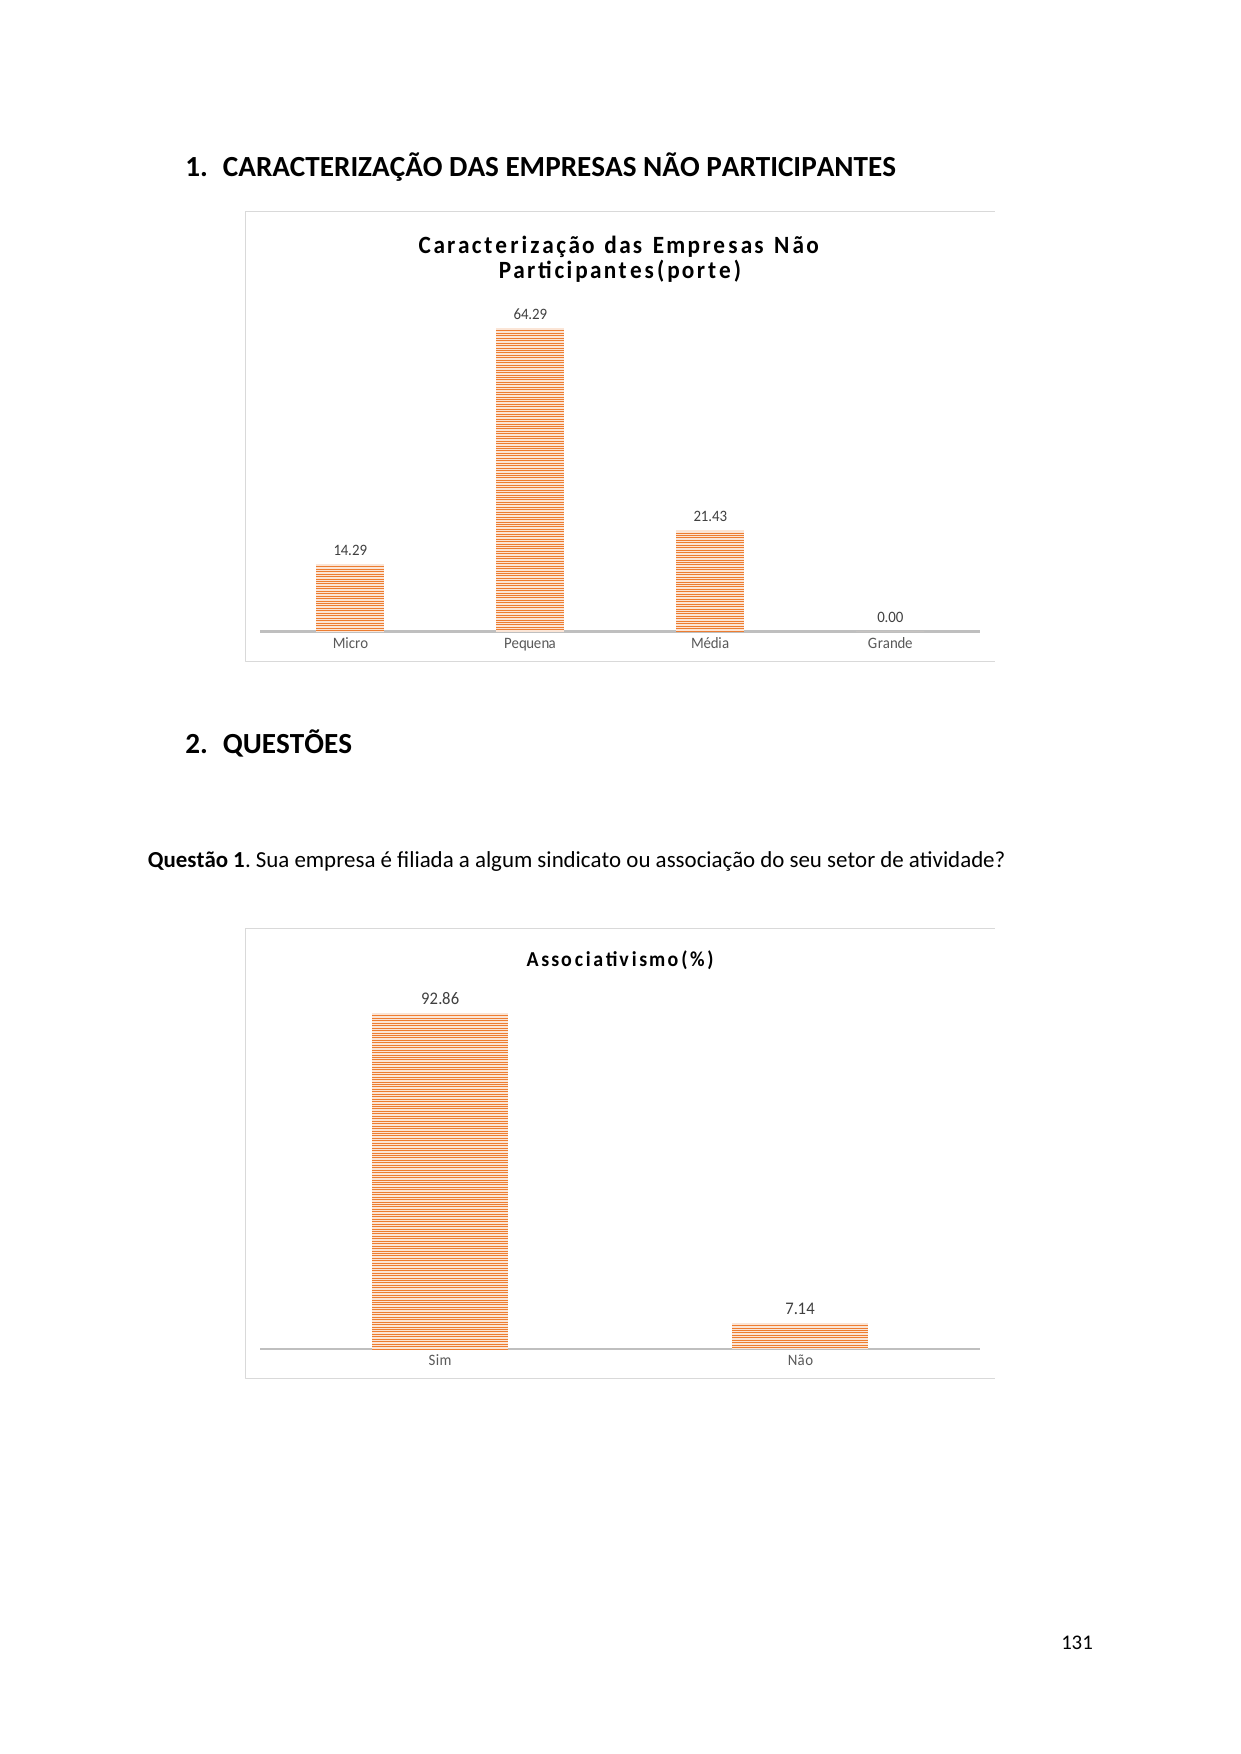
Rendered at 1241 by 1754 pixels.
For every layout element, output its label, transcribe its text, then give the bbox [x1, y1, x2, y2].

text Questão 1. Sua empresa é filiada a algum sindicato ou associação do seu setor de atividade? [148, 845, 1092, 873]
list CARACTERIZAÇÃO DAS EMPRESAS NÃO PARTICIPANTES [185, 148, 1092, 183]
list QUESTÕES [185, 725, 1092, 761]
